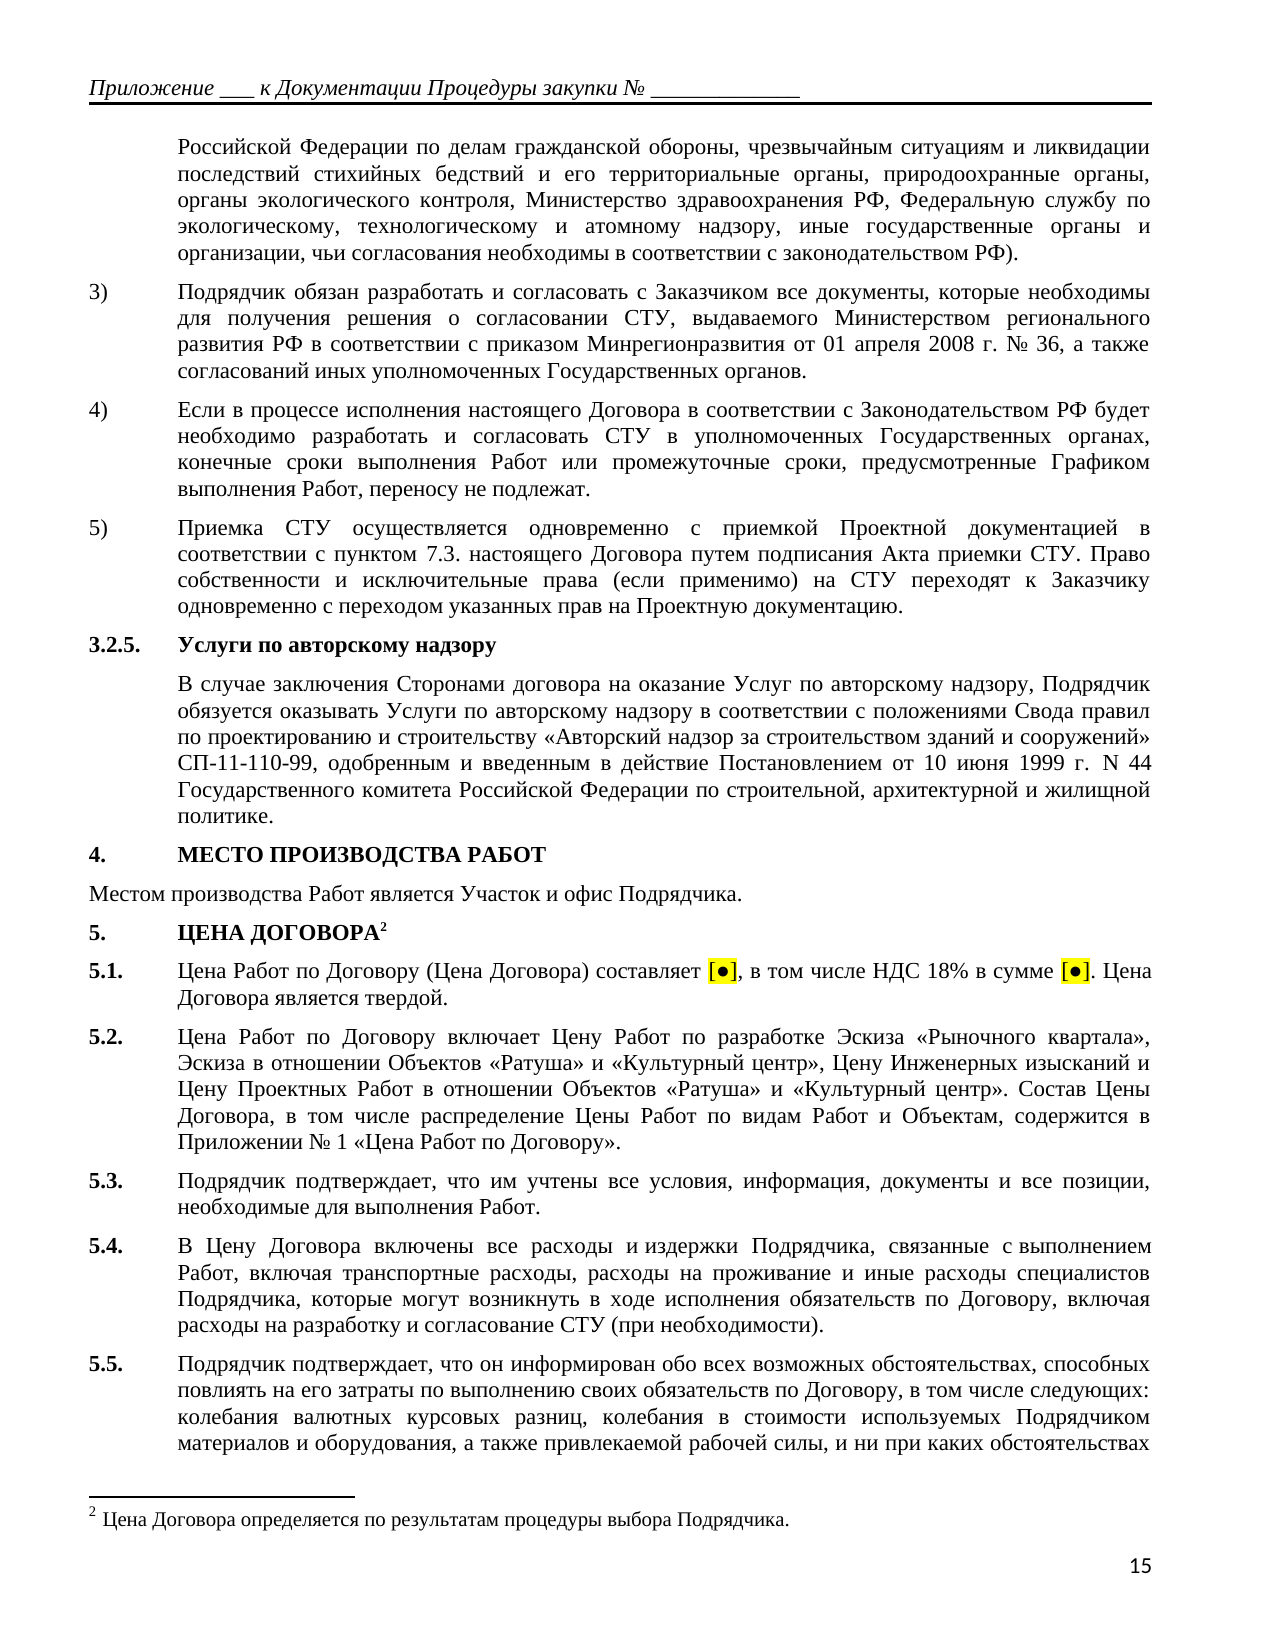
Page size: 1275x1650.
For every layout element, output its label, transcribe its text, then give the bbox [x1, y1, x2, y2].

list Если в процессе исполнения настоящего Договора в соответствии с Законодательством РФ будет необходимо разработать и согласовать СТУ в уполномоченных Государственных органах, конечные сроки выполнения Работ или промежуточные сроки, предусмотренные Графиком выполнения Работ, переносу не подлежат. [89, 396, 1152, 501]
list Подрядчик обязан разработать и согласовать с Заказчиком все документы, которые необходимы для получения решения о согласовании СТУ, выдаваемого Министерством регионального развития РФ в соответствии с приказом Минрегионразвития от 01 апреля 2008 г. № 36, а также согласований иных уполномоченных Государственных органов. [89, 278, 1152, 383]
list В случае заключения Сторонами договора на оказание Услуг по авторскому надзору, Подрядчик обязуется оказывать Услуги по авторскому надзору в соответствии с положениями Свода правил по проектированию и строительству «Авторский надзор за строительством зданий и сооружений» СП-11-110-99, одобренным и введенным в действие Постановлением от 10 июня 1999 г. N 44 Государственного комитета Российской Федерации по строительной, архитектурной и жилищной политике. [177, 670, 1152, 828]
list Цена Работ по Договору (Цена Договора) составляет [●], в том числе НДС 18% в сумме [●]. Цена Договора является твердой. [89, 957, 1152, 1010]
list Подрядчик подтверждает, что им учтены все условия, информация, документы и все позиции, необходимые для выполнения Работ. [89, 1167, 1152, 1220]
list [89, 133, 1152, 265]
list Цена Работ по Договору включает Цену Работ по разработке Эскиза «Рыночного квартала», Эскиза в отношении Объектов «Ратуша» и «Культурный центр», Цену Инженерных изысканий и Цену Проектных Работ в отношении Объектов «Ратуша» и «Культурный центр». Состав Цены Договора, в том числе распределение Цены Работ по видам Работ и Объектам, содержится в Приложении № 1 «Цена Работ по Договору». [89, 1023, 1152, 1154]
list Приемка СТУ осуществляется одновременно с приемкой Проектной документацией в соответствии с пунктом 7.3. настоящего Договора путем подписания Акта приемки СТУ. Право собственности и исключительные права (если применимо) на СТУ переходят к Заказчику одновременно с переходом указанных прав на Проектную документацию. [89, 513, 1152, 619]
list В Цену Договора включены все расходы и издержки Подрядчика, связанные с выполнением Работ, включая транспортные расходы, расходы на проживание и иные расходы специалистов Подрядчика, которые могут возникнуть в ходе исполнения обязательств по Договору, включая расходы на разработку и согласование СТУ (при необходимости). [89, 1232, 1152, 1338]
list Услуги по авторскому надзору [89, 631, 1152, 658]
list Местом производства Работ является Участок и офис Подрядчика. [89, 880, 1152, 906]
list ЦЕНА ДОГОВОРА [89, 919, 1152, 945]
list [89, 1350, 1152, 1456]
list МЕСТО ПРОИЗВОДСТВА РАБОТ [89, 841, 1152, 867]
